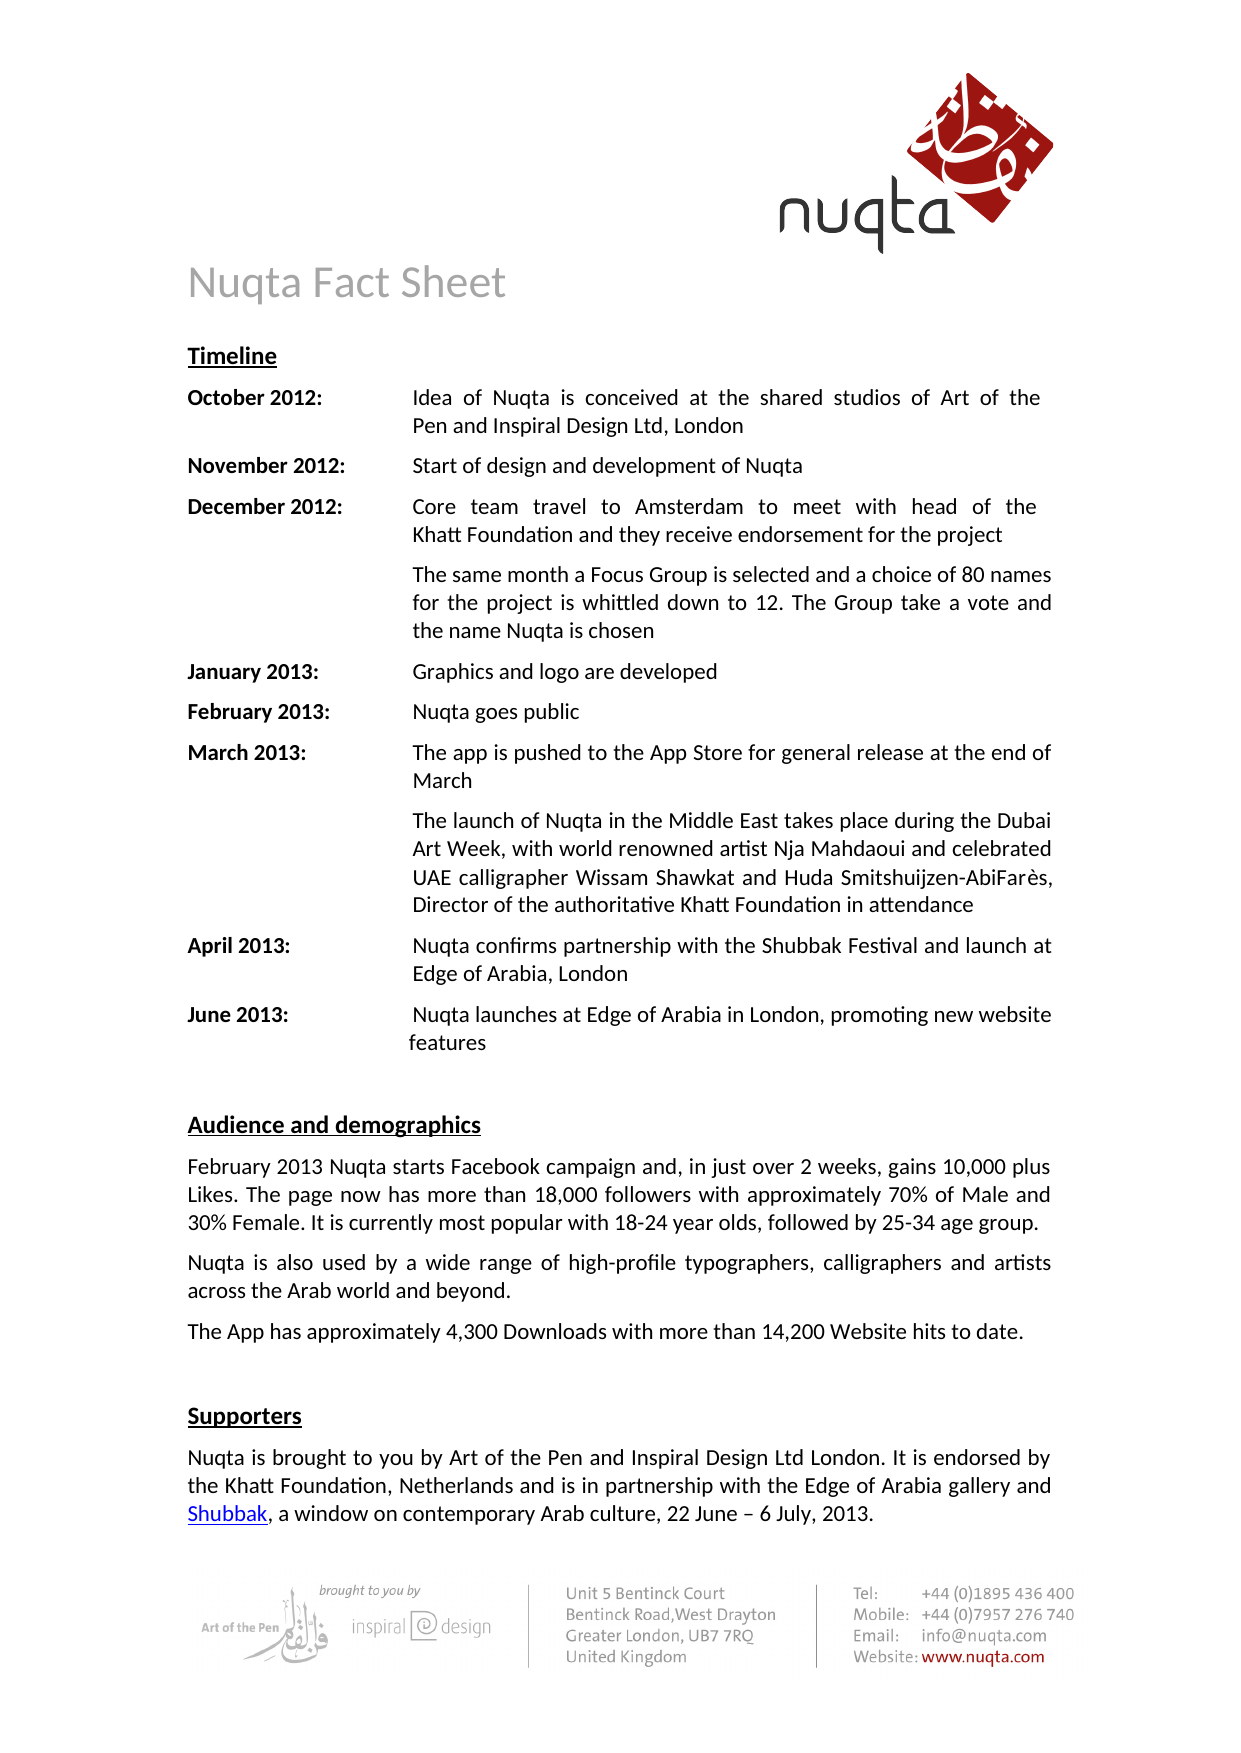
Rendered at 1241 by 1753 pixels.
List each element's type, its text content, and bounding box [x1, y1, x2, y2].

picture [779, 73, 1054, 254]
text January 2013: Graphics and logo are developed [187, 657, 1053, 685]
text June 2013: Nuqta launches at Edge of Arabia in London, promoting new website features [187, 1000, 1053, 1056]
text The launch of Nuqta in the Middle East takes place during the Dubai Art Week, with world renowned artist Nja Mahdaoui and celebrated UAE calligrapher Wissam Shawkat and Huda Smitshuijzen-AbiFarès, Director of the authoritative Khatt Foundation in attendance [412, 807, 1053, 919]
text April 2013: Nuqta confirms partnership with the Shubbak Festival and launch at Edge of Arabia, London [187, 931, 1053, 987]
text Timeline [187, 340, 1053, 370]
picture [187, 1566, 1088, 1679]
text Supporters [187, 1400, 1053, 1431]
text The same month a Focus Group is selected and a choice of 80 names for the project is whittled down to 12. The Group take a vote and the name Nuqta is chosen [412, 560, 1053, 644]
text The App has approximately 4,300 Downloads with more than 14,200 Website hits to date. [187, 1317, 1053, 1345]
text February 2013 Nuqta starts Facebook campaign and, in just over 2 weeks, gains 10,000 plus Likes. The page now has more than 18,000 followers with approximately 70% of Male and 30% Female. It is currently most popular with 18-24 year olds, followed by 25-34 age group. [187, 1152, 1053, 1236]
text March 2013: The app is pushed to the App Store for general release at the end of March [187, 738, 1053, 794]
text Audience and demographics [187, 1109, 1053, 1139]
text Nuqta Fact Sheet [187, 253, 1053, 309]
text December 2012: Core team travel to Amsterdam to meet with head of the Khatt Foundation and they receive endorsement for the project [187, 492, 1053, 548]
text February 2013: Nuqta goes public [187, 697, 1053, 726]
text Nuqta is also used by a wide range of high-profile typographers, calligraphers and artists across the Arab world and beyond. [187, 1248, 1053, 1304]
text Nuqta is brought to you by Art of the Pen and Inspiral Design Ltd London. It is endorsed by the Khatt Foundation, Netherlands and is in partnership with the Edge of Arabia gallery and Shubbak, a window on contemporary Arab culture, 22 June – 6 July, 2013. [187, 1443, 1053, 1527]
text October 2012: Idea of Nuqta is conceived at the shared studios of Art of the Pen and Inspiral Design Ltd, London [187, 383, 1053, 439]
text November 2012: Start of design and development of Nuqta [187, 451, 1053, 479]
